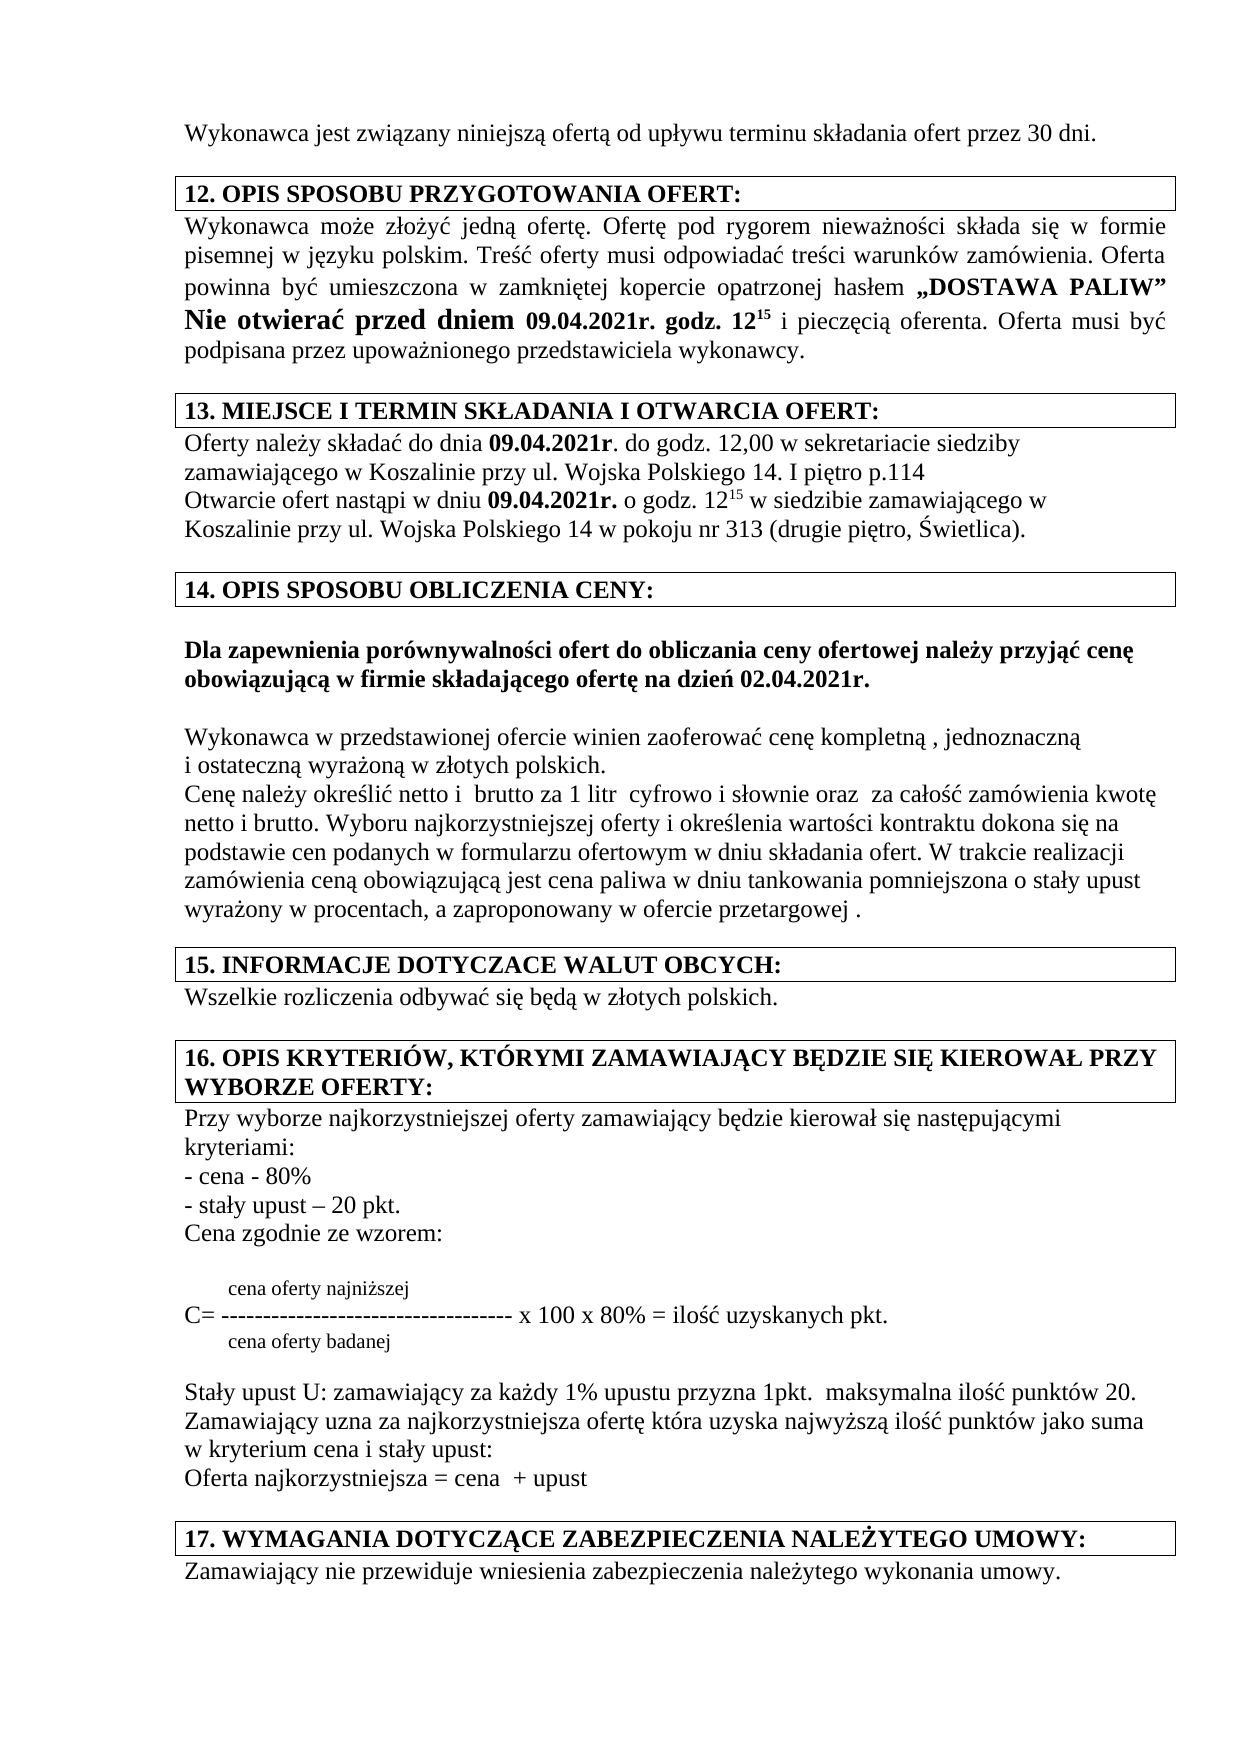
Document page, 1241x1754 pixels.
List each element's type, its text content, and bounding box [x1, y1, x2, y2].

text Dla zapewnienia porównywalności ofert do obliczania ceny ofertowej należy przyjąć cenę obowiązującą w firmie składającego ofertę na dzień 02.04.2021r. [184, 636, 1167, 693]
text Oferty należy składać do dnia 09.04.2021r. do godz. 12,00 w sekretariacie siedziby zamawiającego w Koszalinie przy ul. Wojska Polskiego 14. I piętro p.114 [184, 428, 1167, 486]
text 14. OPIS SPOSOBU OBLICZENIA CENY: [176, 573, 1175, 606]
text Wykonawca w przedstawionej ofercie winien zaoferować cenę kompletną , jednoznaczną i ostateczną wyrażoną w złotych polskich. Cenę należy określić netto i brutto za cyfrowo i słownie oraz za całość zamówienia kwotę netto i brutto. Wyboru najkorzystniejszej oferty i określenia wartości kontraktu dokona się na podstawie cen podanych w formularzu ofertowym w dniu składania ofert. W trakcie realizacji zamówienia ceną obowiązującą jest cena paliwa w dniu tankowania pomniejszona o stały upust wyrażony w procentach, a zaproponowany w ofercie przetargowej . [184, 722, 1167, 923]
text cena oferty najniższej [184, 1276, 1167, 1300]
text Przy wyborze najkorzystniejszej oferty zamawiający będzie kierował się następującymi kryteriami: [184, 1103, 1167, 1161]
text Oferta najkorzystniejsza = cena + upust [184, 1463, 1167, 1492]
text Wszelkie rozliczenia odbywać się będą w złotych polskich. [184, 982, 1167, 1011]
text Cena zgodnie ze wzorem: [184, 1218, 1167, 1247]
text C= ----------------------------------- x 100 x 80% = ilość uzyskanych pkt. [184, 1300, 1167, 1329]
text Wykonawca może złożyć jedną ofertę. Ofertę pod rygorem nieważności składa się w formie pisemnej w języku polskim. Treść oferty musi odpowiadać treści warunków zamówienia. Oferta powinna być umieszczona w zamkniętej kopercie opatrzonej hasłem „DOSTAWA PALIW” Nie otwierać przed dniem 09.04.2021r. godz. 1215 i pieczęcią oferenta. Oferta musi być podpisana przez upoważnionego przedstawiciela wykonawcy. [184, 211, 1167, 364]
text Stały upust U: zamawiający za każdy 1% upustu przyzna 1pkt. maksymalna ilość punktów 20. [184, 1377, 1167, 1406]
text 16. OPIS KRYTERIÓW, KTÓRYMI ZAMAWIAJĄCY BĘDZIE SIĘ KIEROWAŁ PRZY WYBORZE OFERTY: [176, 1041, 1175, 1102]
text - stały upust – 20 pkt. [184, 1190, 1167, 1218]
text Wykonawca jest związany niniejszą ofertą od upływu terminu składania ofert przez 30 dni. [184, 118, 1167, 147]
text - cena - 80% [184, 1161, 1167, 1190]
text cena oferty badanej [184, 1329, 1167, 1353]
text Zamawiający uzna za najkorzystniejsza ofertę która uzyska najwyższą ilość punktów jako suma w kryterium cena i stały upust: [184, 1406, 1167, 1463]
text Zamawiający nie przewiduje wniesienia zabezpieczenia należytego wykonania umowy. [184, 1556, 1167, 1584]
text 15. INFORMACJE DOTYCZACE WALUT OBCYCH: [176, 948, 1175, 981]
text 12. OPIS SPOSOBU PRZYGOTOWANIA OFERT: [176, 177, 1175, 210]
text 13. MIEJSCE I TERMIN SKŁADANIA I OTWARCIA OFERT: [176, 394, 1175, 427]
text Otwarcie ofert nastąpi w dniu 09.04.2021r. o godz. 1215 w siedzibie zamawiającego w Koszalinie przy ul. Wojska Polskiego 14 w pokoju nr 313 (drugie piętro, Świetlica). [184, 486, 1167, 572]
text 17. WYMAGANIA DOTYCZĄCE ZABEZPIECZENIA NALEŻYTEGO UMOWY: [176, 1522, 1175, 1555]
